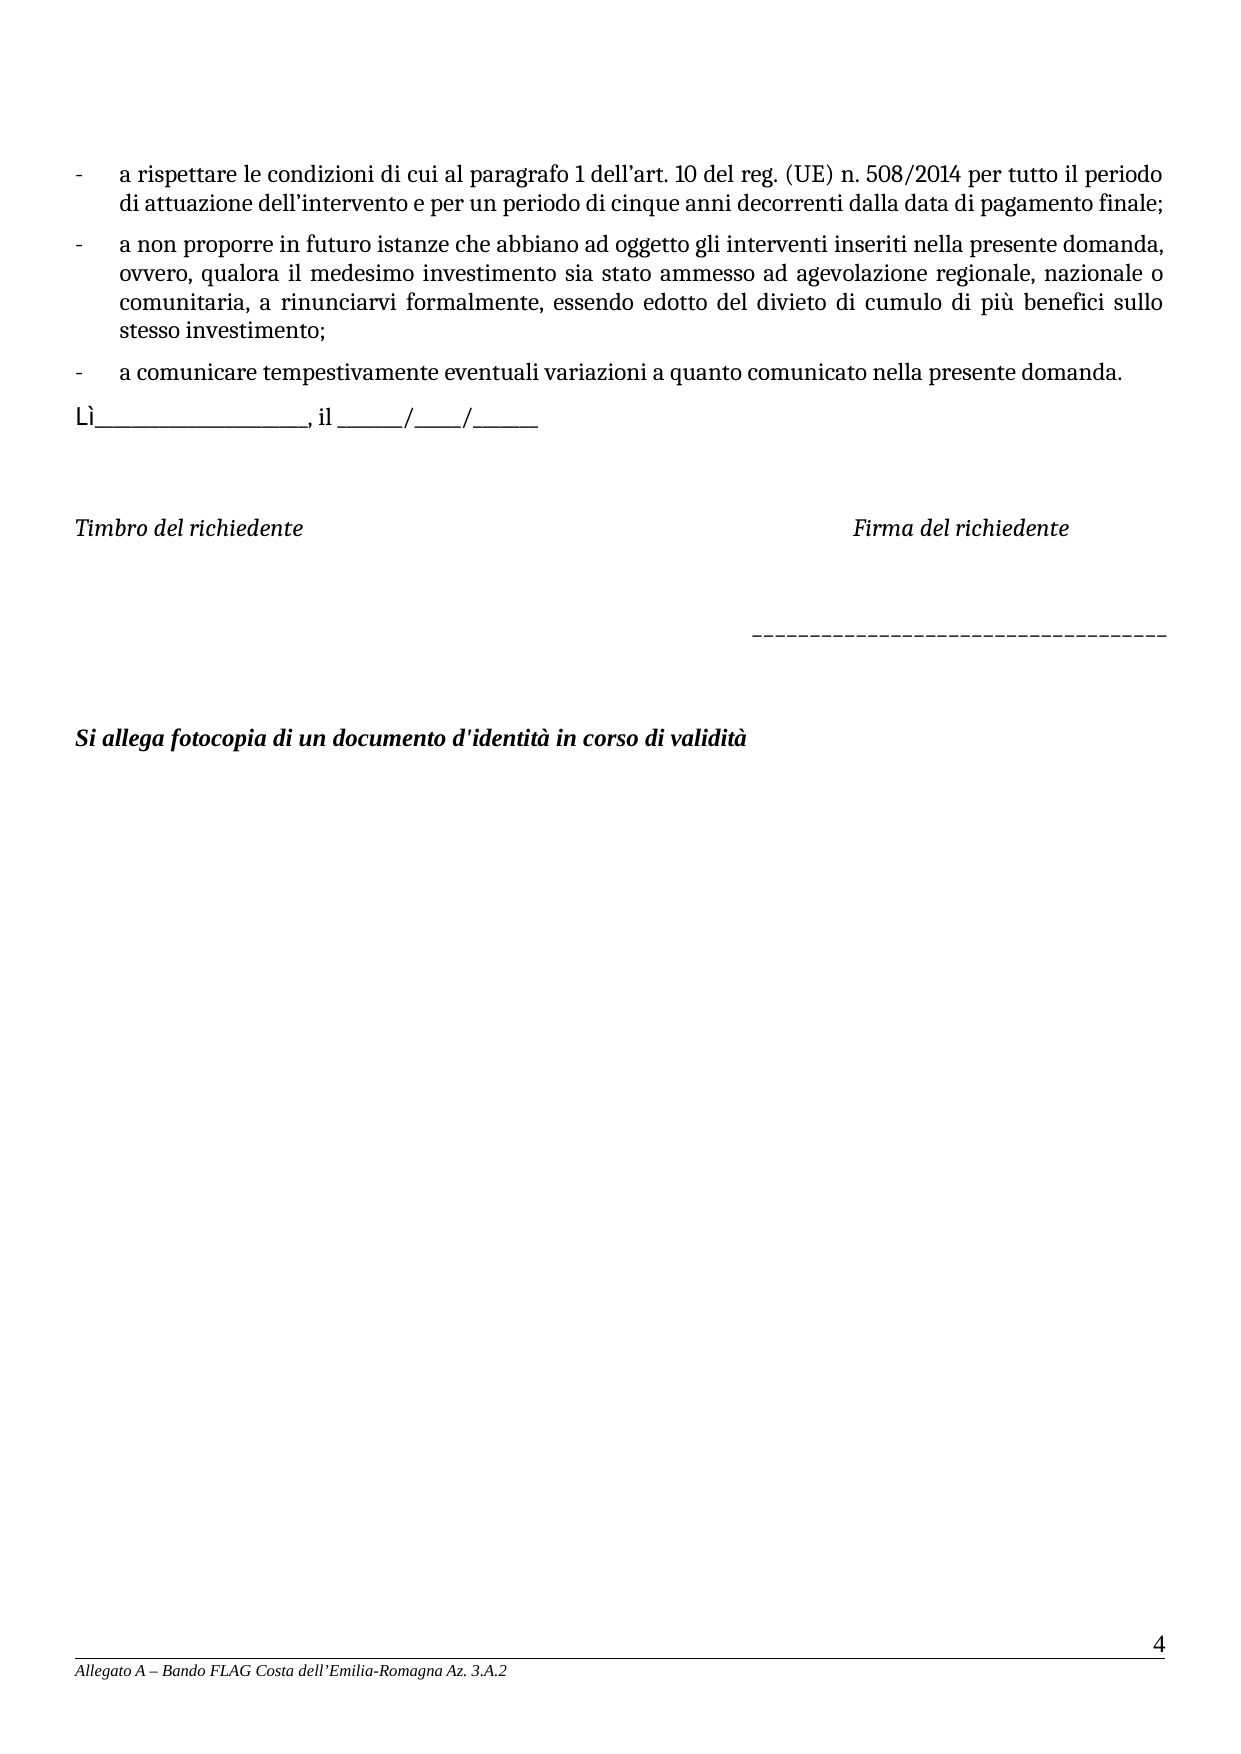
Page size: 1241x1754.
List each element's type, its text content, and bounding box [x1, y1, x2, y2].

list a non proporre in futuro istanze che abbiano ad oggetto gli interventi inseriti nella presente domanda, ovvero, qualora il medesimo investimento sia stato ammesso ad agevolazione regionale, nazionale o comunitaria, a rinunciarvi formalmente, essendo edotto del divieto di cumulo di più benefici sullo stesso investimento; [75, 230, 1165, 345]
text Si allega fotocopia di un documento d'identità in corso di validità [75, 723, 1165, 752]
text Timbro del richiedente Firma del richiedente [75, 513, 1165, 542]
list a rispettare le condizioni di cui al paragrafo 1 dell’art. 10 del reg. (UE) n. 508/2014 per tutto il periodo di attuazione dell’intervento e per un periodo di cinque anni decorrenti dalla data di pagamento finale; [75, 160, 1165, 217]
list a comunicare tempestivamente eventuali variazioni a quanto comunicato nella presente domanda. [75, 357, 1165, 386]
text ____________________________________ [75, 612, 1165, 641]
text Lì_______________________, il _______/_____/_______ [75, 399, 1165, 433]
